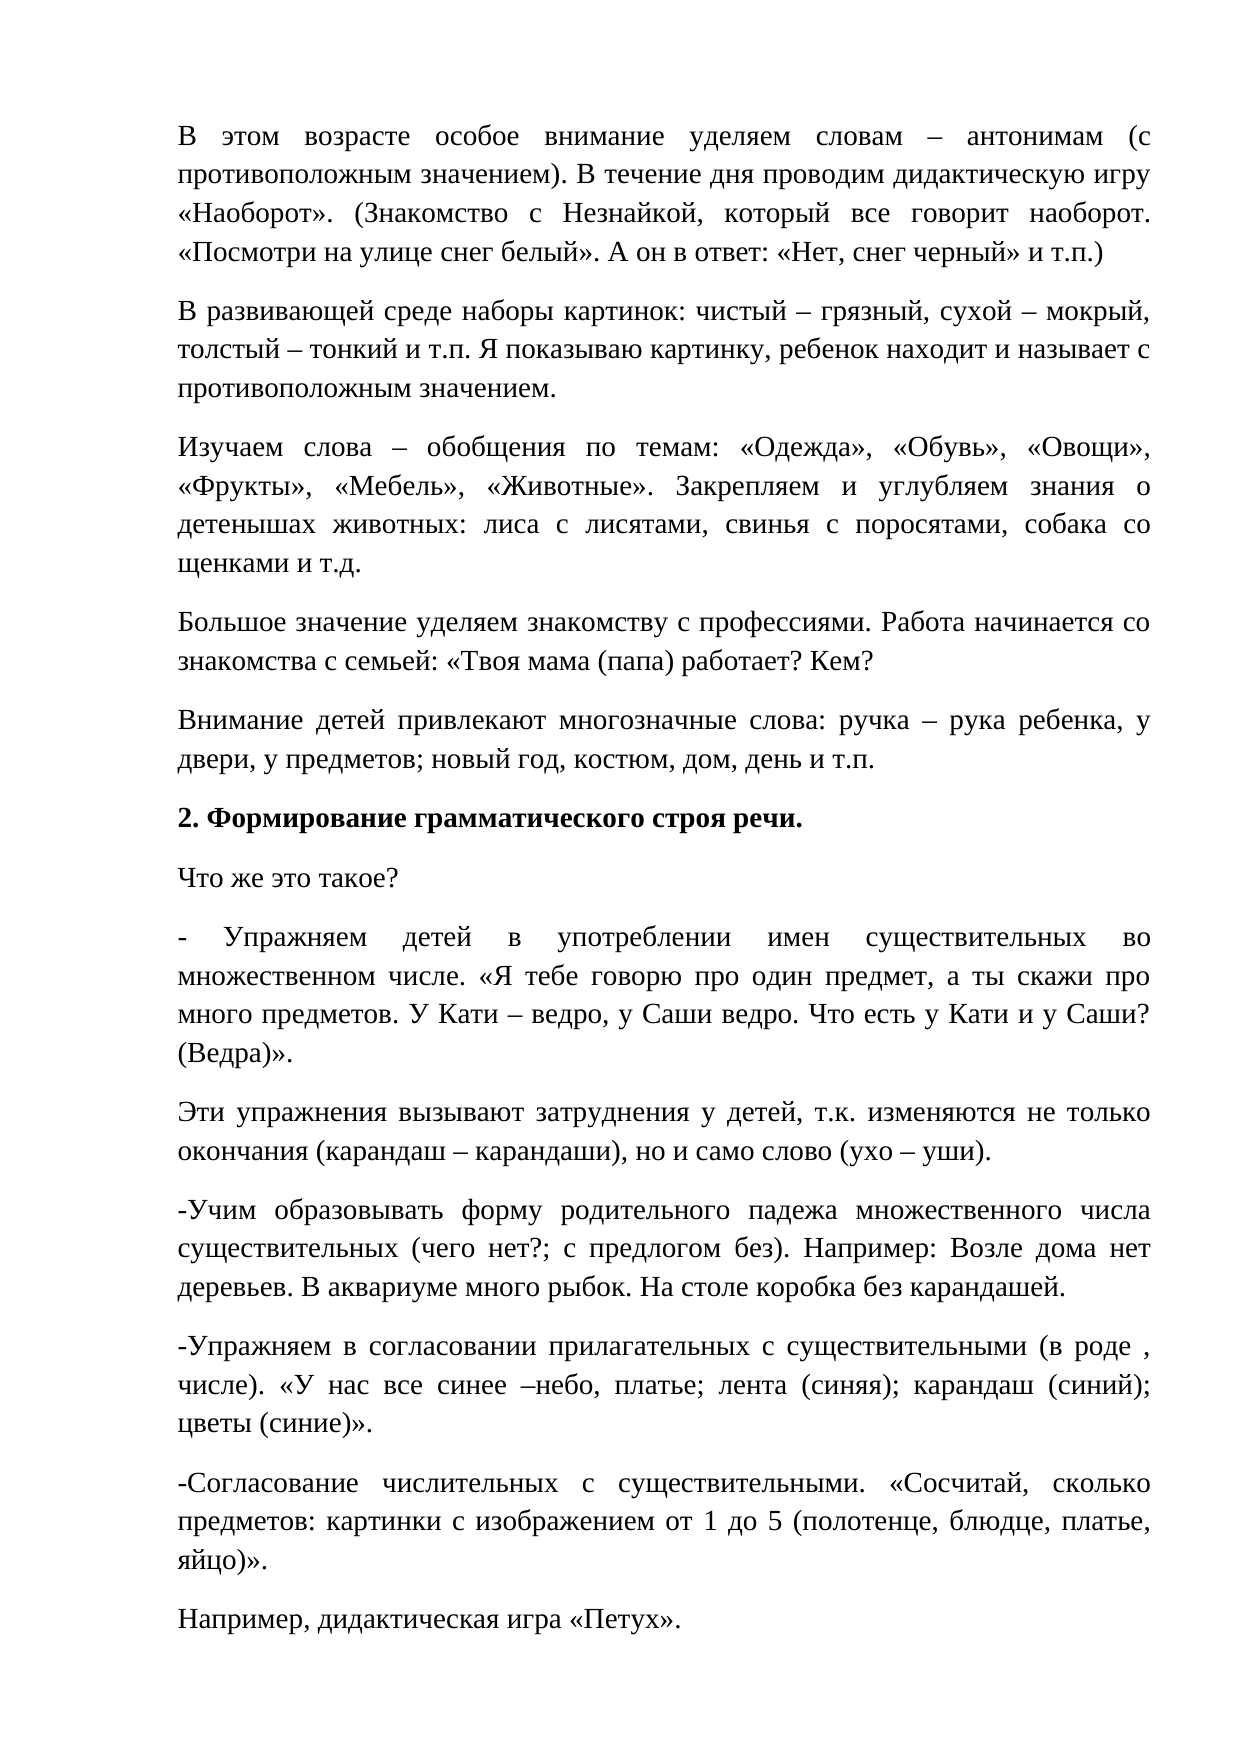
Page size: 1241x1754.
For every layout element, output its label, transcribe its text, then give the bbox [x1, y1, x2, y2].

text В развивающей среде наборы картинок: чистый – грязный, сухой – мокрый, толстый – тонкий и т.п. Я показываю картинку, ребенок находит и называет с противоположным значением. [177, 293, 1152, 404]
text 2. Формирование грамматического строя речи. [177, 800, 1152, 834]
text -Согласование числительных с существительными. «Сосчитай, сколько предметов: картинки с изображением от 1 до 5 (полотенце, блюдце, платье, яйцо)». [177, 1465, 1152, 1576]
text Внимание детей привлекают многозначные слова: ручка – рука ребенка, у двери, у предметов; новый год, костюм, дом, день и т.п. [177, 702, 1152, 774]
text Изучаем слова – обобщения по темам: «Одежда», «Обувь», «Овощи», «Фрукты», «Мебель», «Животные». Закрепляем и углубляем знания о детенышах животных: лиса с лисятами, свинья с поросятами, собака со щенками и т.д. [177, 429, 1152, 579]
text В этом возрасте особое внимание уделяем словам – антонимам (с противоположным значением). В течение дня проводим дидактическую игру «Наоборот». (Знакомство с Незнайкой, который все говорит наоборот. «Посмотри на улице снег белый». А он в ответ: «Нет, снег черный» и т.п.) [177, 118, 1152, 267]
text Что же это такое? [177, 860, 1152, 893]
text Большое значение уделяем знакомству с профессиями. Работа начинается со знакомства с семьей: «Твоя мама (папа) работает? Кем? [177, 604, 1152, 677]
text -Учим образовывать форму родительного падежа множественного числа существительных (чего нет?; с предлогом без). Например: Возле дома нет деревьев. В аквариуме много рыбок. На столе коробка без карандашей. [177, 1192, 1152, 1303]
text Эти упражнения вызывают затруднения у детей, т.к. изменяются не только окончания (карандаш – карандаши), но и само слово (ухо – уши). [177, 1094, 1152, 1166]
text - Упражняем детей в употреблении имен существительных во множественном числе. «Я тебе говорю про один предмет, а ты скажи про много предметов. У Кати – ведро, у Саши ведро. Что есть у Кати и у Саши? (Ведра)». [177, 919, 1152, 1068]
text -Упражняем в согласовании прилагательных с существительными (в роде , числе). «У нас все синее –небо, платье; лента (синяя); карандаш (синий); цветы (синие)». [177, 1328, 1152, 1439]
text Например, дидактическая игра «Петух». [177, 1601, 1152, 1635]
